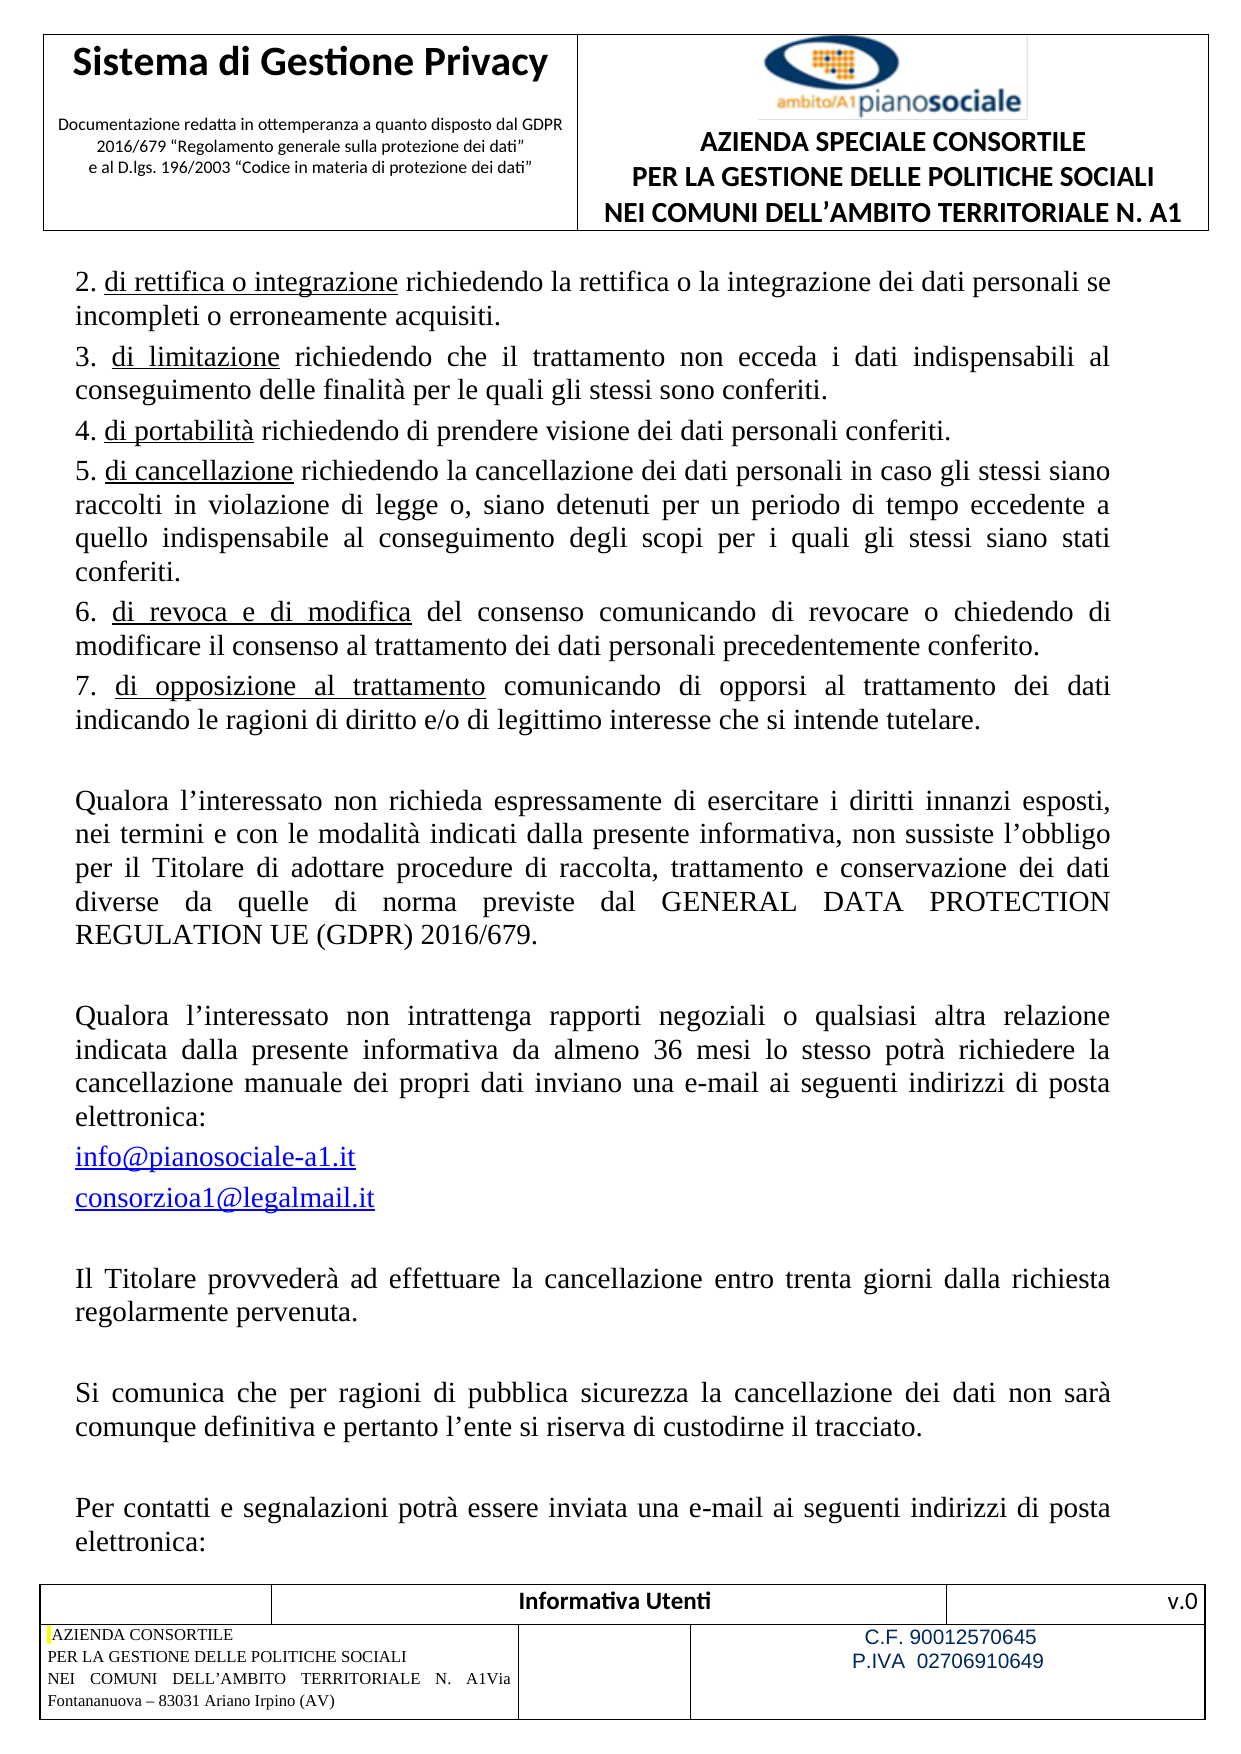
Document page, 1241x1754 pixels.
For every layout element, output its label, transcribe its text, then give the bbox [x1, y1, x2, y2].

text 6. di revoca e di modifica del consenso comunicando di revocare o chiedendo di modificare il consenso al trattamento dei dati personali precedentemente conferito. [75, 594, 1112, 661]
text Si comunica che per ragioni di pubblica sicurezza la cancellazione dei dati non sarà comunque definitiva e pertanto l’ente si riserva di custodirne il tracciato. [75, 1376, 1112, 1443]
text Qualora l’interessato non intrattenga rapporti negoziali o qualsiasi altra relazione indicata dalla presente informativa da almeno 36 mesi lo stesso potrà richiedere la cancellazione manuale dei propri dati inviano una e-mail ai seguenti indirizzi di posta elettronica: [75, 998, 1112, 1132]
picture [757, 35, 1029, 123]
text 2. di rettifica o integrazione richiedendo la rettifica o la integrazione dei dati personali se incompleti o erroneamente acquisiti. [75, 264, 1112, 332]
text Il Titolare provvederà ad effettuare la cancellazione entro trenta giorni dalla richiesta regolarmente pervenuta. [75, 1261, 1112, 1328]
text info@pianosociale-a1.it [75, 1139, 1112, 1173]
text 4. di portabilità richiedendo di prendere visione dei dati personali conferiti. [75, 413, 1112, 446]
text 7. di opposizione al trattamento comunicando di opporsi al trattamento dei dati indicando le ragioni di diritto e/o di legittimo interesse che si intende tutelare. [75, 668, 1112, 736]
text consorzioa1@legalmail.it [75, 1180, 1112, 1213]
text 3. di limitazione richiedendo che il trattamento non ecceda i dati indispensabili al conseguimento delle finalità per le quali gli stessi sono conferiti. [75, 339, 1112, 406]
text 5. di cancellazione richiedendo la cancellazione dei dati personali in caso gli stessi siano raccolti in violazione di legge o, siano detenuti per un periodo di tempo eccedente a quello indispensabile al conseguimento degli scopi per i quali gli stessi siano stati conferiti. [75, 453, 1112, 587]
text Qualora l’interessato non richieda espressamente di esercitare i diritti innanzi esposti, nei termini e con le modalità indicati dalla presente informativa, non sussiste l’obbligo per il Titolare di adottare procedure di raccolta, trattamento e conservazione dei dati diverse da quelle di norma previste dal GENERAL DATA PROTECTION REGULATION UE (GDPR) 2016/679. [75, 783, 1112, 951]
text Per contatti e segnalazioni potrà essere inviata una e-mail ai seguenti indirizzi di posta elettronica: [75, 1490, 1112, 1557]
